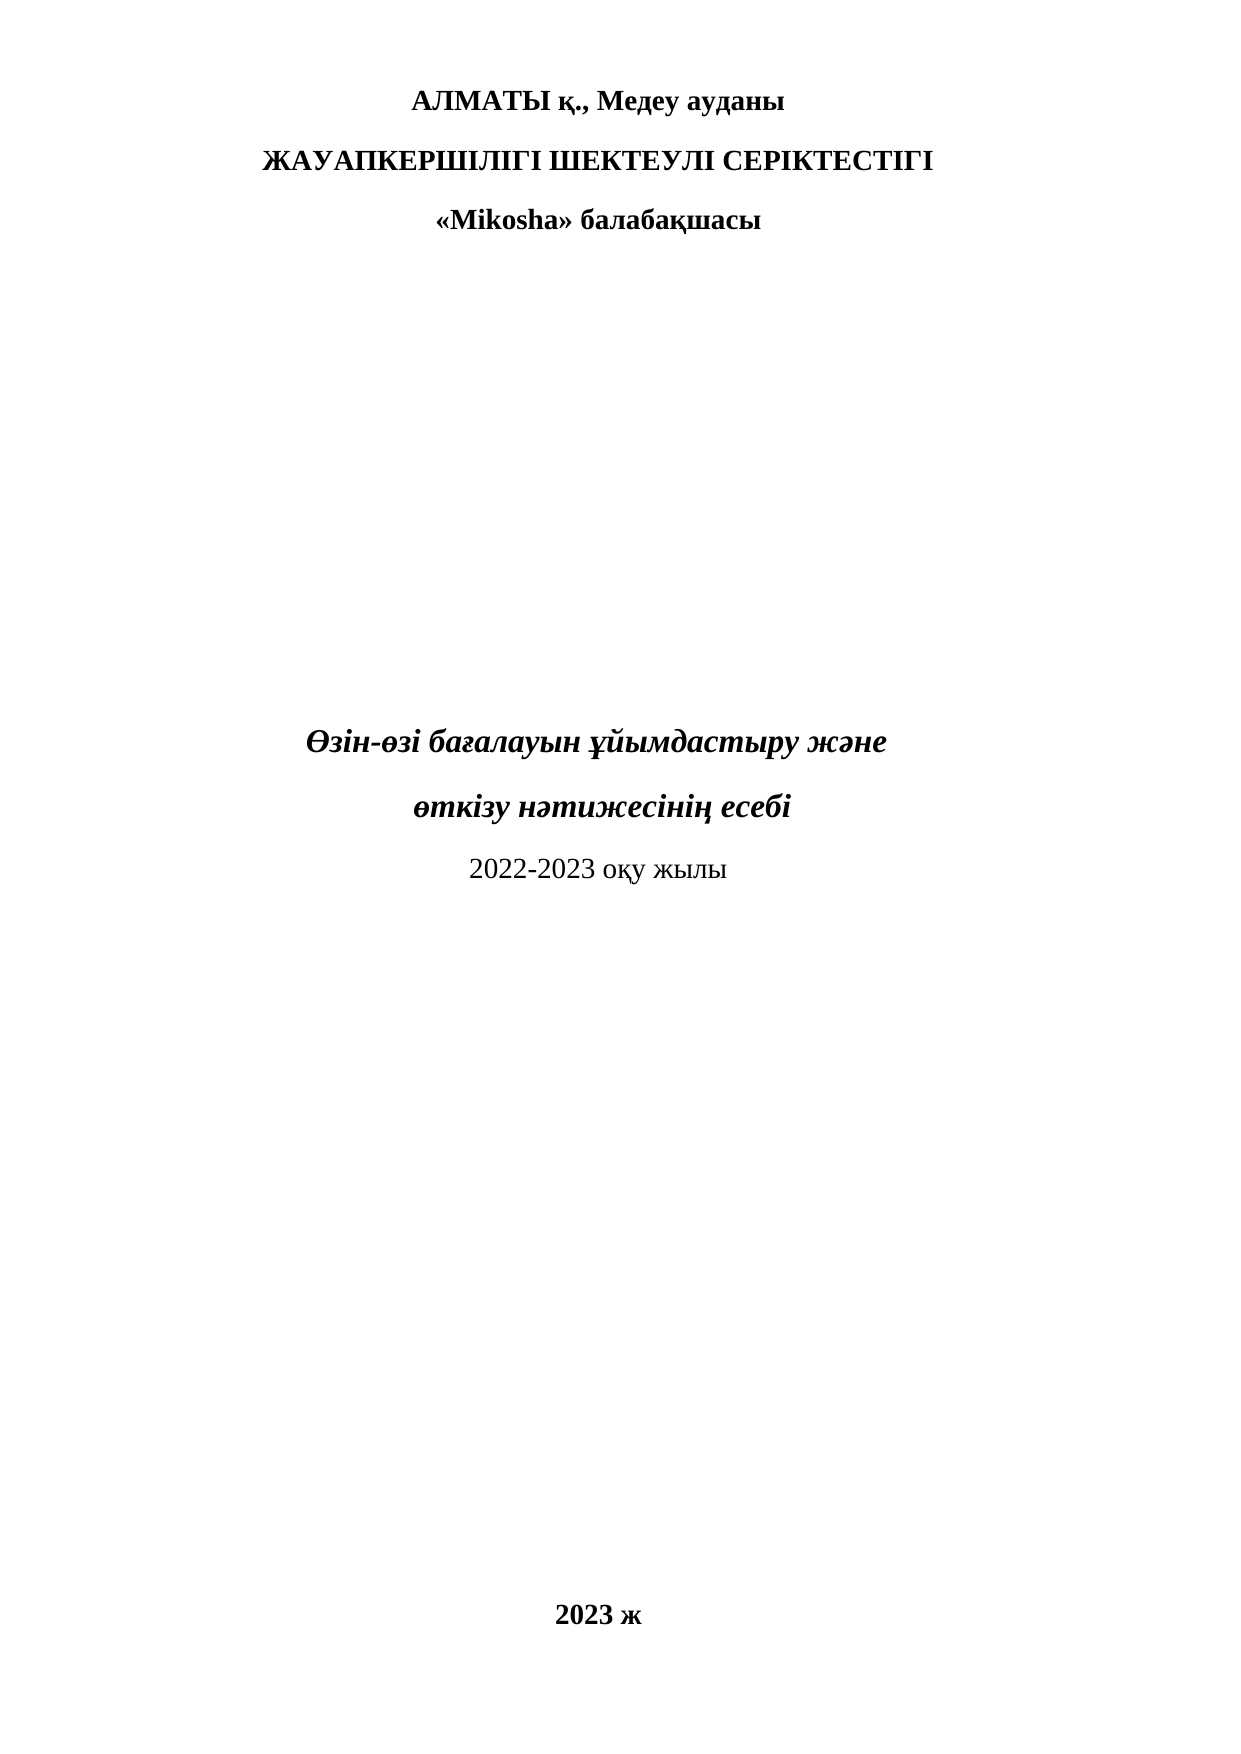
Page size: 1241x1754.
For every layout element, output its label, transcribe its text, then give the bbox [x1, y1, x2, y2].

text Өзін-өзі бағалауын ұйымдастыру және [44, 721, 1152, 759]
text ЖАУАПКЕРШІЛІГІ ШЕКТЕУЛІ СЕРІКТЕСТІГІ [44, 143, 1152, 176]
text АЛМАТЫ қ., Медеу ауданы [44, 83, 1152, 117]
text 2022-2023 оқу жылы [44, 851, 1152, 884]
text 2023 ж [44, 1597, 1152, 1631]
text «Mikosha» балабақшасы [44, 202, 1152, 236]
text өткізу нәтижесінің есебі [44, 786, 1152, 824]
